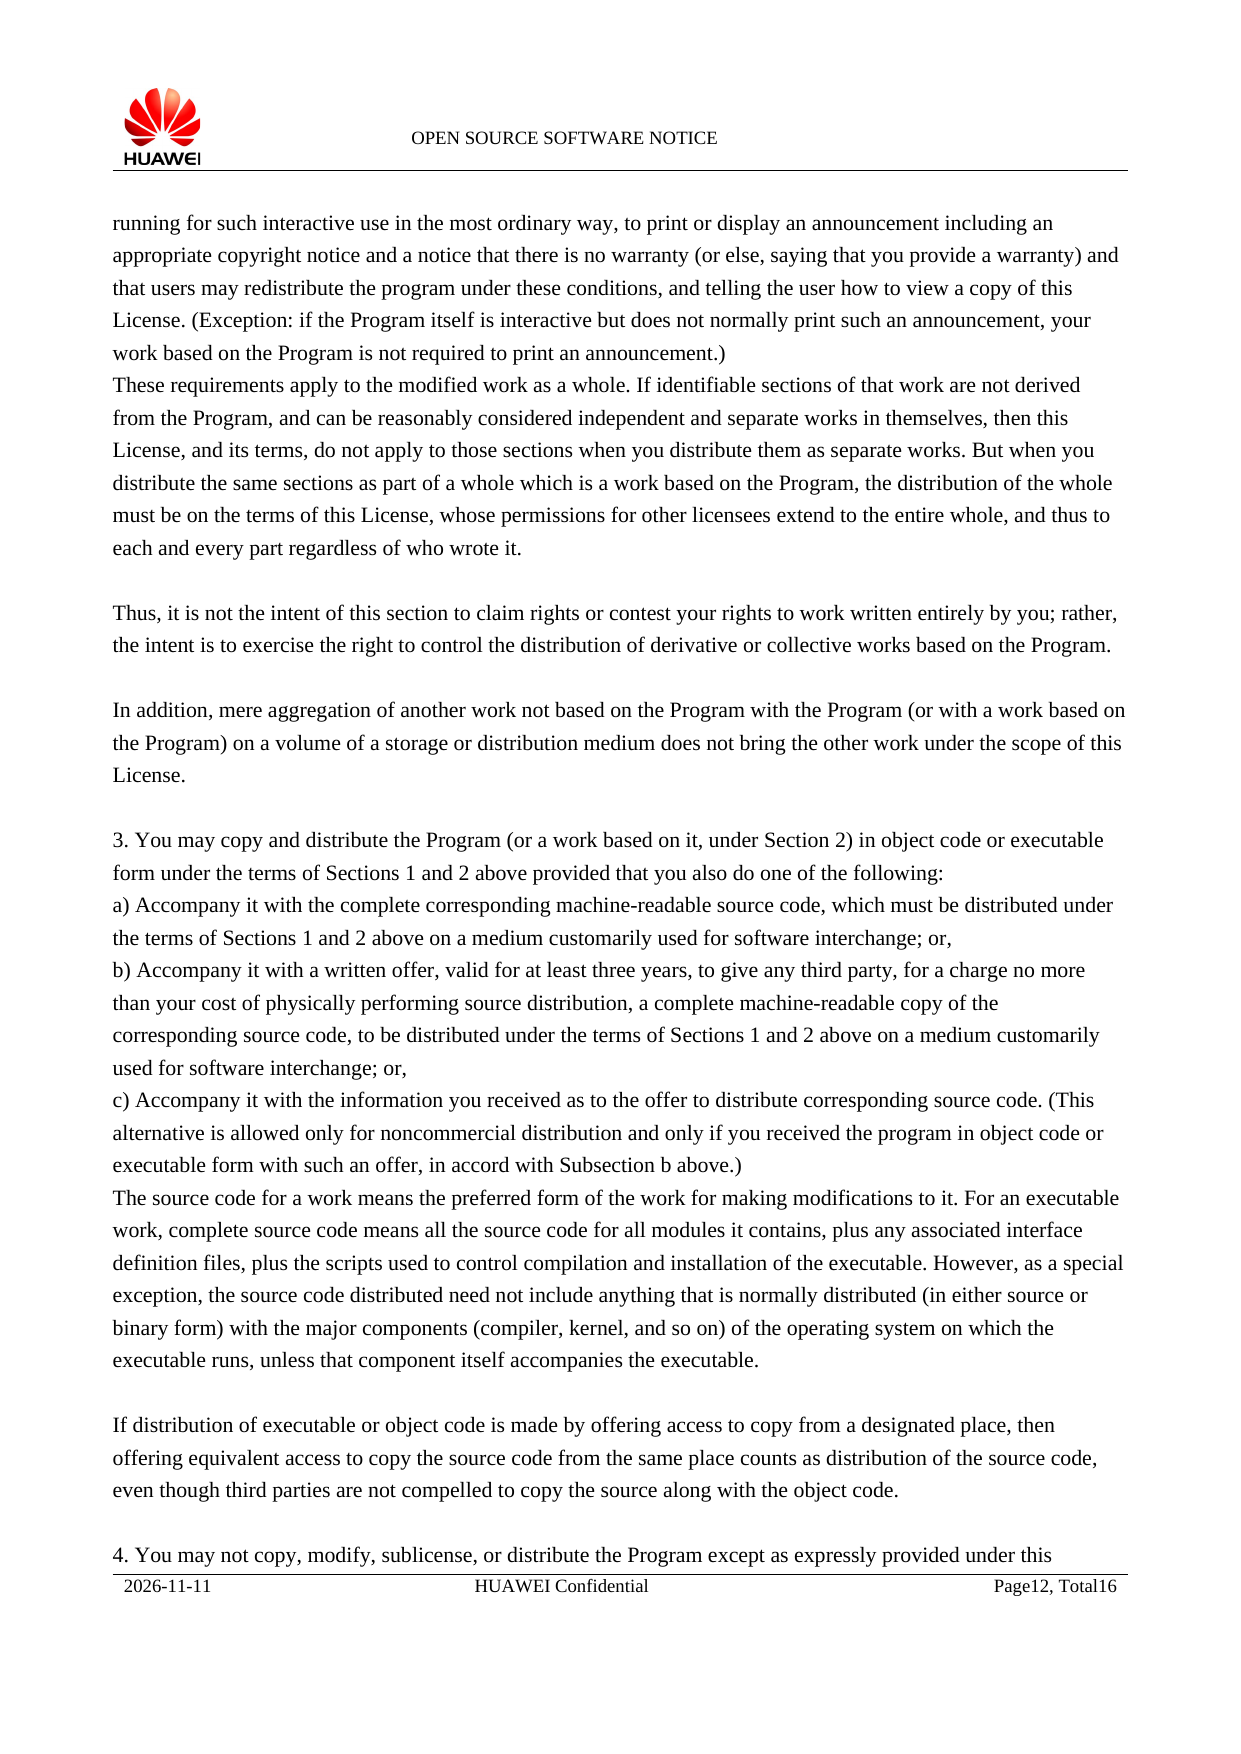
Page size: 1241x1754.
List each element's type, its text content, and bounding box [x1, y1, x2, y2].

picture [124, 88, 201, 165]
